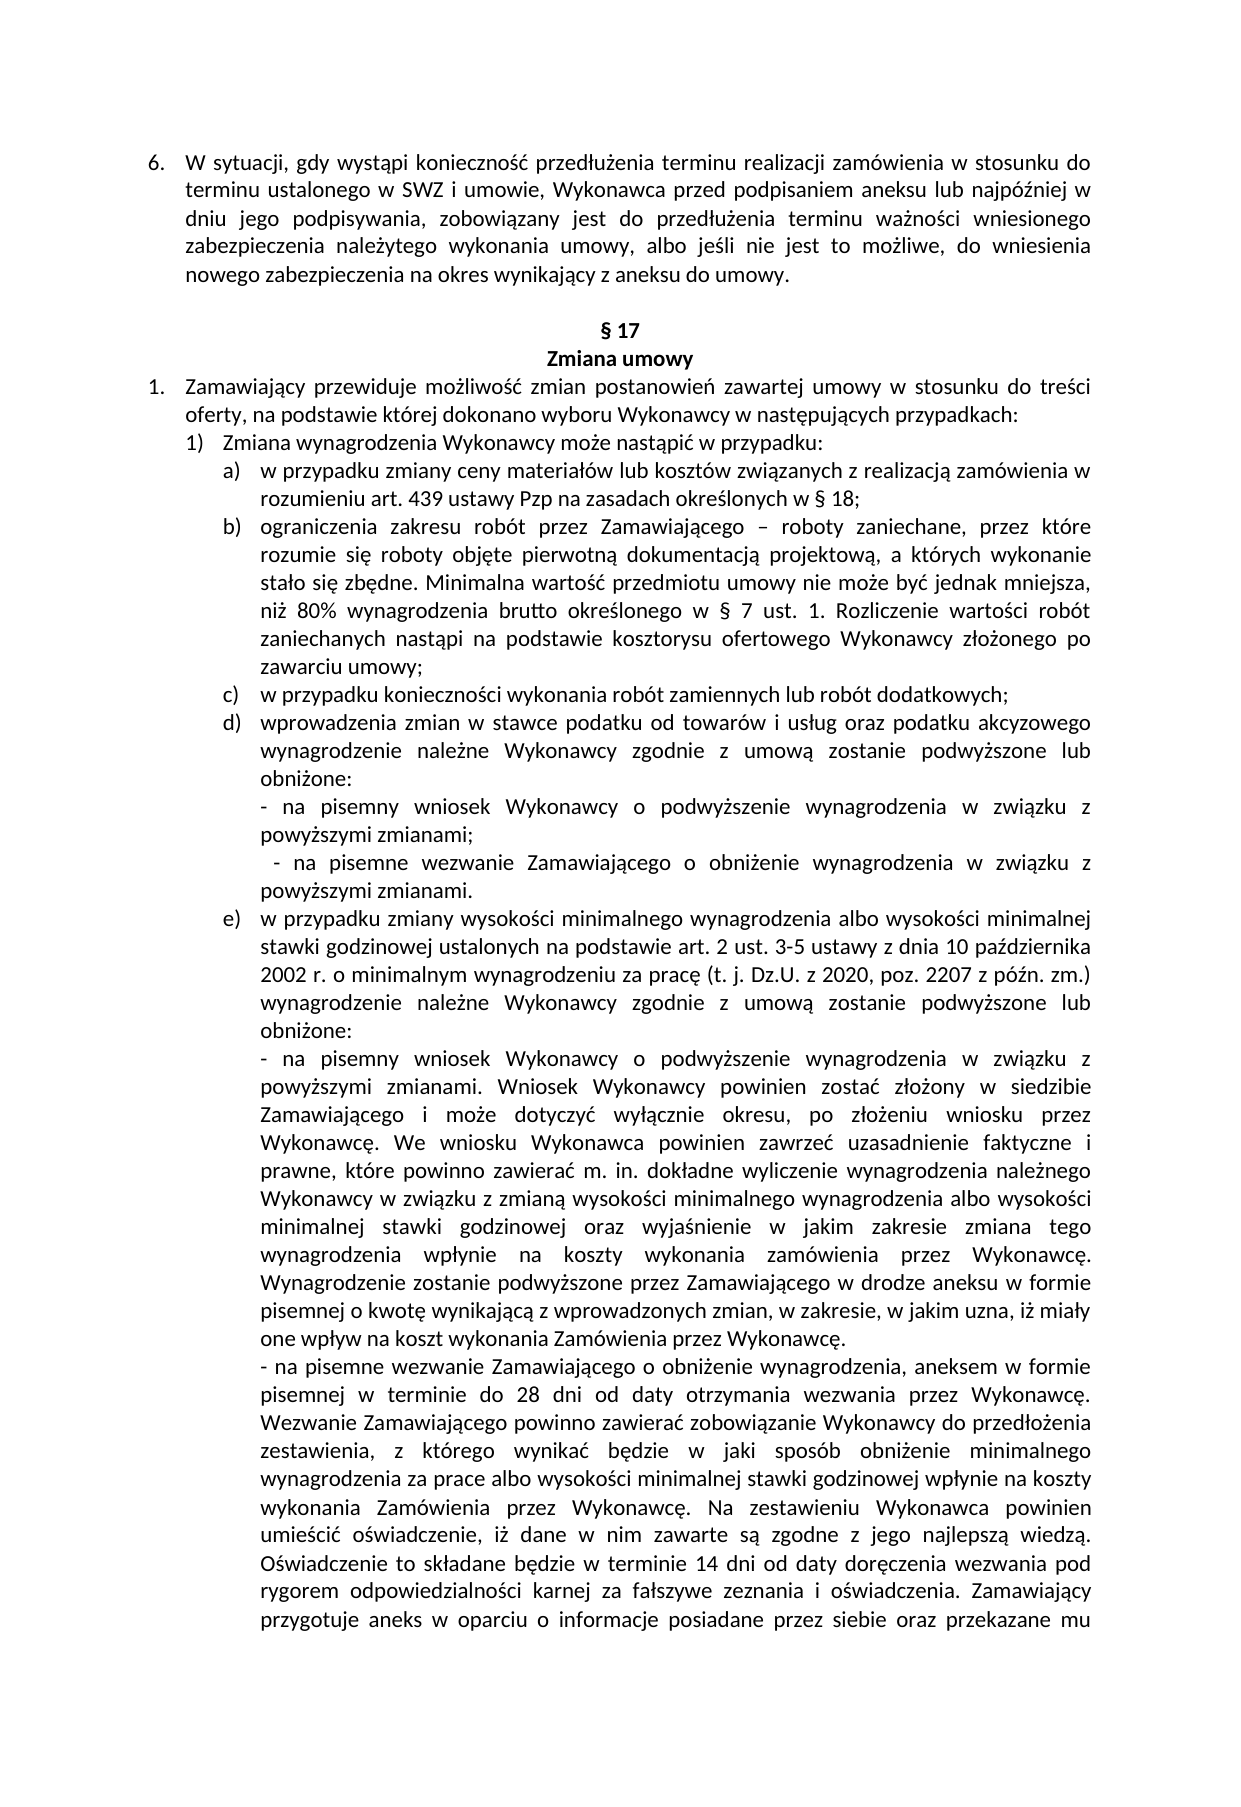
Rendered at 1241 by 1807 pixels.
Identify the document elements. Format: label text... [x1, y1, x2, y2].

list w przypadku konieczności wykonania robót zamiennych lub robót dodatkowych; [223, 680, 1093, 708]
list - na pisemny wniosek Wykonawcy o podwyższenie wynagrodzenia w związku z powyższymi zmianami. Wniosek Wykonawcy powinien zostać złożony w siedzibie Zamawiającego i może dotyczyć wyłącznie okresu, po złożeniu wniosku przez Wykonawcę. We wniosku Wykonawca powinien zawrzeć uzasadnienie faktyczne i prawne, które powinno zawierać m. in. dokładne wyliczenie wynagrodzenia należnego Wykonawcy w związku z zmianą wysokości minimalnego wynagrodzenia albo wysokości minimalnej stawki godzinowej oraz wyjaśnienie w jakim zakresie zmiana tego wynagrodzenia wpłynie na koszty wykonania zamówienia przez Wykonawcę. Wynagrodzenie zostanie podwyższone przez Zamawiającego w drodze aneksu w formie pisemnej o kwotę wynikającą z wprowadzonych zmian, w zakresie, w jakim uzna, iż miały one wpływ na koszt wykonania Zamówienia przez Wykonawcę. [260, 1044, 1093, 1352]
text § 17 [148, 316, 1093, 344]
list Zamawiający przewiduje możliwość zmian postanowień zawartej umowy w stosunku do treści oferty, na podstawie której dokonano wyboru Wykonawcy w następujących przypadkach: [148, 372, 1093, 428]
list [260, 1352, 1093, 1633]
list Zmiana wynagrodzenia Wykonawcy może nastąpić w przypadku: [185, 428, 1093, 456]
list w przypadku zmiany ceny materiałów lub kosztów związanych z realizacją zamówienia w rozumieniu art. 439 ustawy Pzp na zasadach określonych w § 18; [223, 456, 1093, 512]
list w przypadku zmiany wysokości minimalnego wynagrodzenia albo wysokości minimalnej stawki godzinowej ustalonych na podstawie art. 2 ust. 3-5 ustawy z dnia 10 października 2002 r. o minimalnym wynagrodzeniu za pracę (t. j. Dz.U. z 2020, poz. 2207 z późn. zm.) wynagrodzenie należne Wykonawcy zgodnie z umową zostanie podwyższone lub obniżone: [223, 904, 1093, 1044]
text Zmiana umowy [148, 344, 1093, 372]
list - na pisemne wezwanie Zamawiającego o obniżenie wynagrodzenia w związku z powyższymi zmianami. [260, 848, 1093, 904]
list W sytuacji, gdy wystąpi konieczność przedłużenia terminu realizacji zamówienia w stosunku do terminu ustalonego w SWZ i umowie, Wykonawca przed podpisaniem aneksu lub najpóźniej w dniu jego podpisywania, zobowiązany jest do przedłużenia terminu ważności wniesionego zabezpieczenia należytego wykonania umowy, albo jeśli nie jest to możliwe, do wniesienia nowego zabezpieczenia na okres wynikający z aneksu do umowy. [148, 148, 1093, 288]
list ograniczenia zakresu robót przez Zamawiającego – roboty zaniechane, przez które rozumie się roboty objęte pierwotną dokumentacją projektową, a których wykonanie stało się zbędne. Minimalna wartość przedmiotu umowy nie może być jednak mniejsza, niż 80% wynagrodzenia brutto określonego w § 7 ust. 1. Rozliczenie wartości robót zaniechanych nastąpi na podstawie kosztorysu ofertowego Wykonawcy złożonego po zawarciu umowy; [223, 512, 1093, 680]
list wprowadzenia zmian w stawce podatku od towarów i usług oraz podatku akcyzowego wynagrodzenie należne Wykonawcy zgodnie z umową zostanie podwyższone lub obniżone: [223, 708, 1093, 792]
list - na pisemny wniosek Wykonawcy o podwyższenie wynagrodzenia w związku z powyższymi zmianami; [260, 792, 1093, 848]
